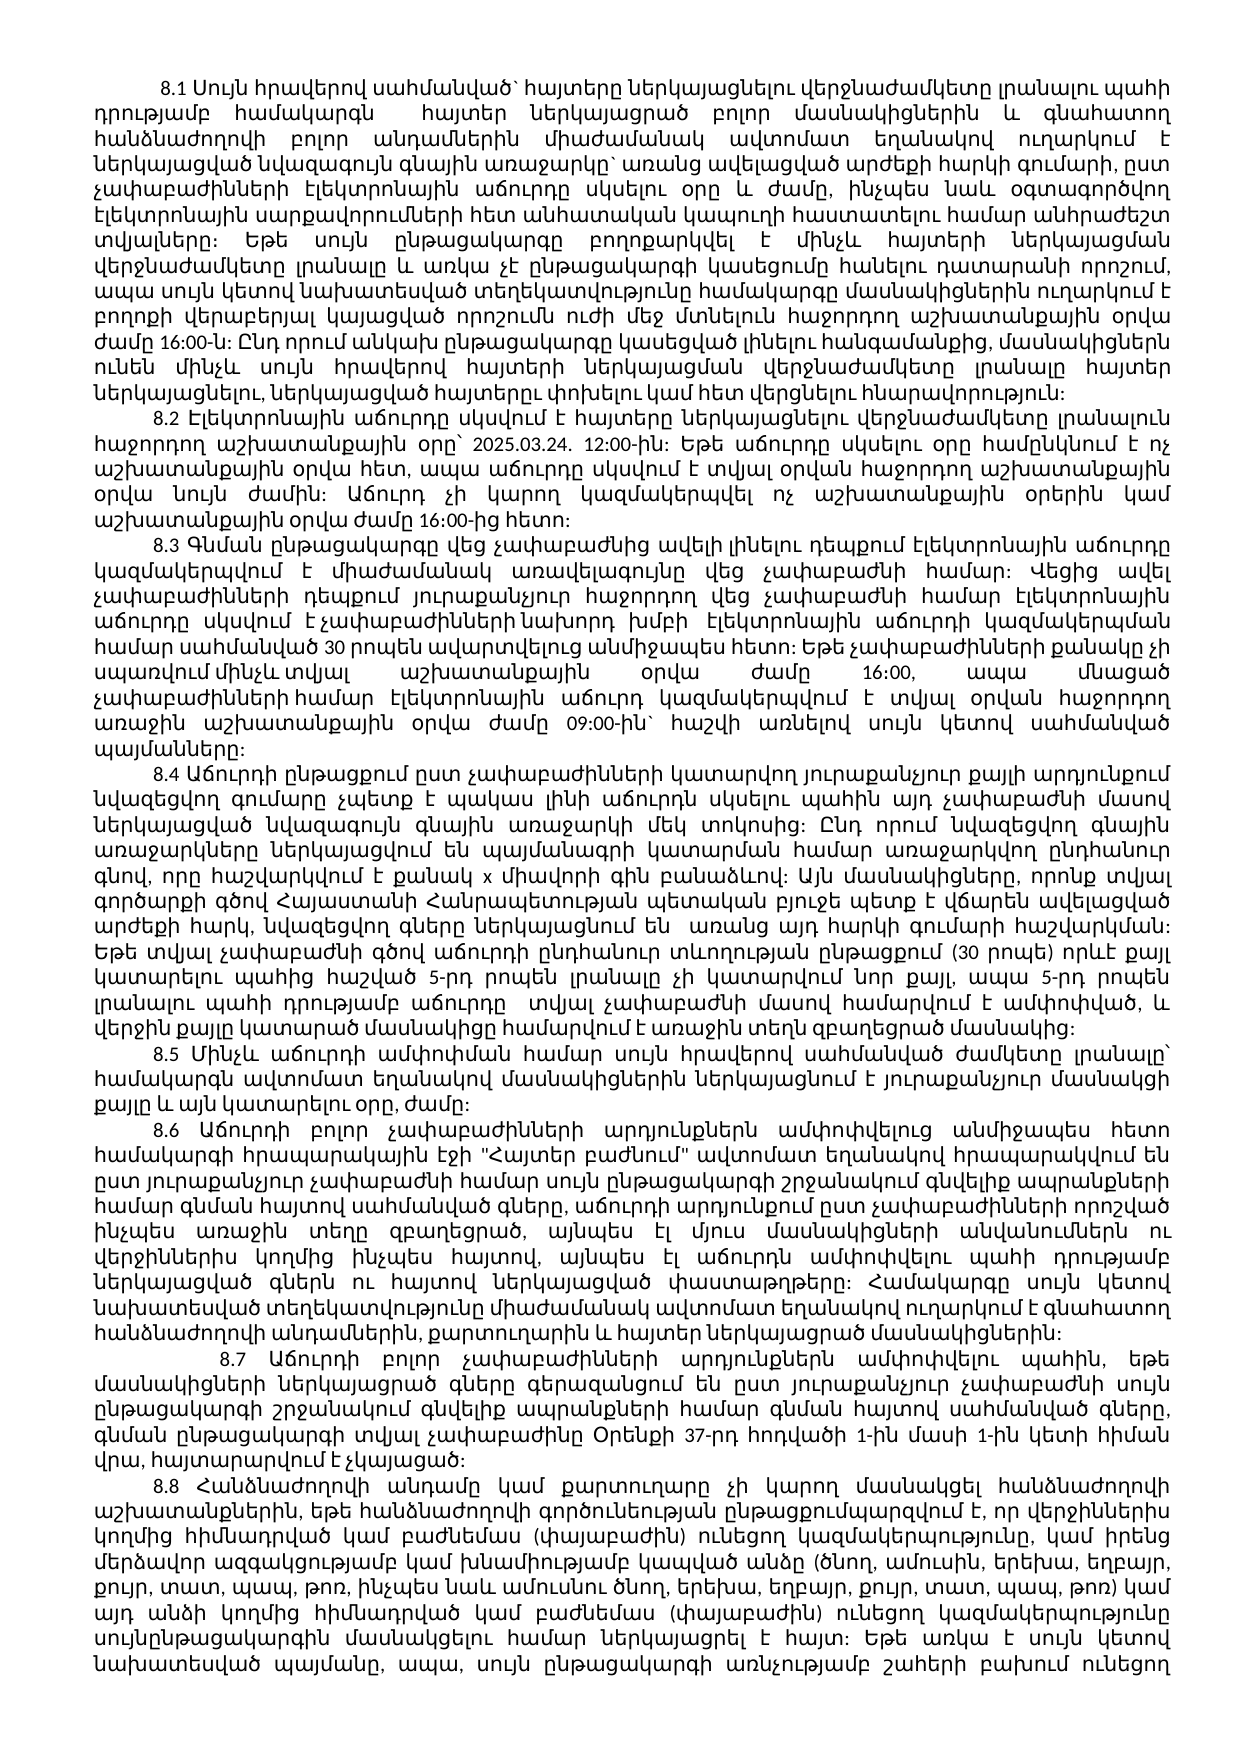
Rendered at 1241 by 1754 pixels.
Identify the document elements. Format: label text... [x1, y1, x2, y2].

text 8.1 Սույն հրավերով սահմանված` հայտերը ներկայացնելու վերջնաժամկետը լրանալու պահի դրությամբ համակարգն հայտեր ներկայացրած բոլոր մասնակիցներին և գնահատող հանձնաժողովի բոլոր անդամներին միաժամանակ ավտոմատ եղանակով ուղարկում է ներկայացված նվազագույն գնային առաջարկը` առանց ավելացված արժեքի հարկի գումարի, ըստ չափաբաժինների էլեկտրոնային աճուրդը սկսելու օրը և ժամը, ինչպես նաև օգտագործվող էլեկտրոնային սարքավորումների հետ անհատական կապուղի հաստատելու համար անհրաժեշտ տվյալները։ Եթե սույն ընթացակարգը բողոքարկվել է մինչև հայտերի ներկայացման վերջնաժամկետը լրանալը և առկա չէ ընթացակարգի կասեցումը հանելու դատարանի որոշում, ապա սույն կետով նախատեսված տեղեկատվությունը համակարգը մասնակիցներին ուղարկում է բողոքի վերաբերյալ կայացված որոշումն ուժի մեջ մտնելուն հաջորդող աշխատանքային օրվա ժամը 16:00-ն: Ընդ որում անկախ ընթացակարգը կասեցված լինելու հանգամանքից, մասնակիցներն ունեն մինչև սույն հրավերով հայտերի ներկայացման վերջնաժամկետը լրանալը հայտեր ներկայացնելու, ներկայացված հայտերըւ փոխելու կամ հետ վերցնելու հնարավորություն: [94, 75, 1171, 405]
text 8.2 Էլեկտրոնային աճուրդը սկսվում է հայտերը ներկայացնելու վերջնաժամկետը լրանալուն հաջորդող աշխատանքային օրը՝ 2025.03.24. 12:00 -ին: Եթե աճուրդը սկսելու օրը համընկնում է ոչ աշխատանքային օրվա հետ, ապա աճուրդը սկսվում է տվյալ օրվան հաջորդող աշխատանքային օրվա նույն ժամին: Աճուրդ չի կարող կազմակերպվել ոչ աշխատանքային օրերին կամ աշխատանքային օրվա ժամը 16։00-ից հետո: [94, 405, 1171, 532]
text 8.3 Գնման ընթացակարգը վեց չափաբաժնից ավելի լինելու դեպքում էլեկտրոնային աճուրդը կազմակերպվում է միաժամանակ առավելագույնը վեց չափաբաժնի համար: Վեցից ավել չափաբաժինների դեպքում յուրաքանչյուր հաջորդող վեց չափաբաժնի համար էլեկտրոնային աճուրդը սկսվում է չափաբաժինների նախորդ խմբի էլեկտրոնային աճուրդի կազմակերպման համար սահմանված 30 րոպեն ավարտվելուց անմիջապես հետո: Եթե չափաբաժինների քանակը չի սպառվում մինչև տվյալ աշխատանքային օրվա ժամը 16։00, ապա մնացած չափաբաժինների համար էլեկտրոնային աճուրդ կազմակերպվում է տվյալ օրվան հաջորդող առաջին աշխատանքային օրվա ժամը 09:00-ին` հաշվի առնելով սույն կետով սահմանված պայմանները: [94, 532, 1171, 761]
text 8.6 Աճուրդի բոլոր չափաբաժինների արդյունքներն ամփոփվելուց անմիջապես հետո համակարգի հրապարակային էջի "Հայտեր բաժնում" ավտոմատ եղանակով հրապարակվում են ըստ յուրաքանչյուր չափաբաժնի համար սույն ընթացակարգի շրջանակում գնվելիք ապրանքների համար գնման հայտով սահմանված գները, աճուրդի արդյունքում ըստ չափաբաժինների որոշված ինչպես առաջին տեղը զբաղեցրած, այնպես էլ մյուս մասնակիցների անվանումներն ու վերջիններիս կողմից ինչպես հայտով, այնպես էլ աճուրդն ամփոփվելու պահի դրությամբ ներկայացված գներն ու հայտով ներկայացված փաստաթղթերը: Համակարգը սույն կետով նախատեսված տեղեկատվությունը միաժամանակ ավտոմատ եղանակով ուղարկում է գնահատող հանձնաժողովի անդամներին, քարտուղարին և հայտեր ներկայացրած մասնակիցներին: [94, 1117, 1171, 1346]
text 8.5 Մինչև աճուրդի ամփոփման համար սույն հրավերով սահմանված ժամկետը լրանալը՝ համակարգն ավտոմատ եղանակով մասնակիցներին ներկայացնում է յուրաքանչյուր մասնակցի քայլը և այն կատարելու օրը, ժամը: [94, 1041, 1171, 1117]
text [94, 1473, 1171, 1676]
text 8.7 Աճուրդի բոլոր չափաբաժինների արդյունքներն ամփոփվելու պահին, եթե մասնակիցների ներկայացրած գները գերազանցում են ըստ յուրաքանչյուր չափաբաժնի սույն ընթացակարգի շրջանակում գնվելիք ապրանքների համար գնման հայտով սահմանված գները, գնման ընթացակարգի տվյալ չափաբաժինը Օրենքի 37-րդ հոդվածի 1-ին մասի 1-ին կետի հիման վրա, հայտարարվում է չկայացած: [94, 1346, 1171, 1473]
text 8.4 Աճուրդի ընթացքում ըստ չափաբաժինների կատարվող յուրաքանչյուր քայլի արդյունքում նվազեցվող գումարը չպետք է պակաս լինի աճուրդն սկսելու պահին այդ չափաբաժնի մասով ներկայացված նվազագույն գնային առաջարկի մեկ տոկոսից: Ընդ որում նվազեցվող գնային առաջարկները ներկայացվում են պայմանագրի կատարման համար առաջարկվող ընդհանուր գնով, որը հաշվարկվում է քանակ x միավորի գին բանաձևով: Այն մասնակիցները, որոնք տվյալ գործարքի գծով Հայաստանի Հանրապետության պետական բյուջե պետք է վճարեն ավելացված արժեքի հարկ, նվազեցվող գները ներկայացնում են առանց այդ հարկի գումարի հաշվարկման: Եթե տվյալ չափաբաժնի գծով աճուրդի ընդհանուր տևողության ընթացքում (30 րոպե) որևէ քայլ կատարելու պահից հաշված 5-րդ րոպեն լրանալը չի կատարվում նոր քայլ, ապա 5-րդ րոպեն լրանալու պահի դրությամբ աճուրդը տվյալ չափաբաժնի մասով համարվում է ամփոփված, և վերջին քայլը կատարած մասնակիցը համարվում է առաջին տեղն զբաղեցրած մասնակից: [94, 761, 1171, 1041]
